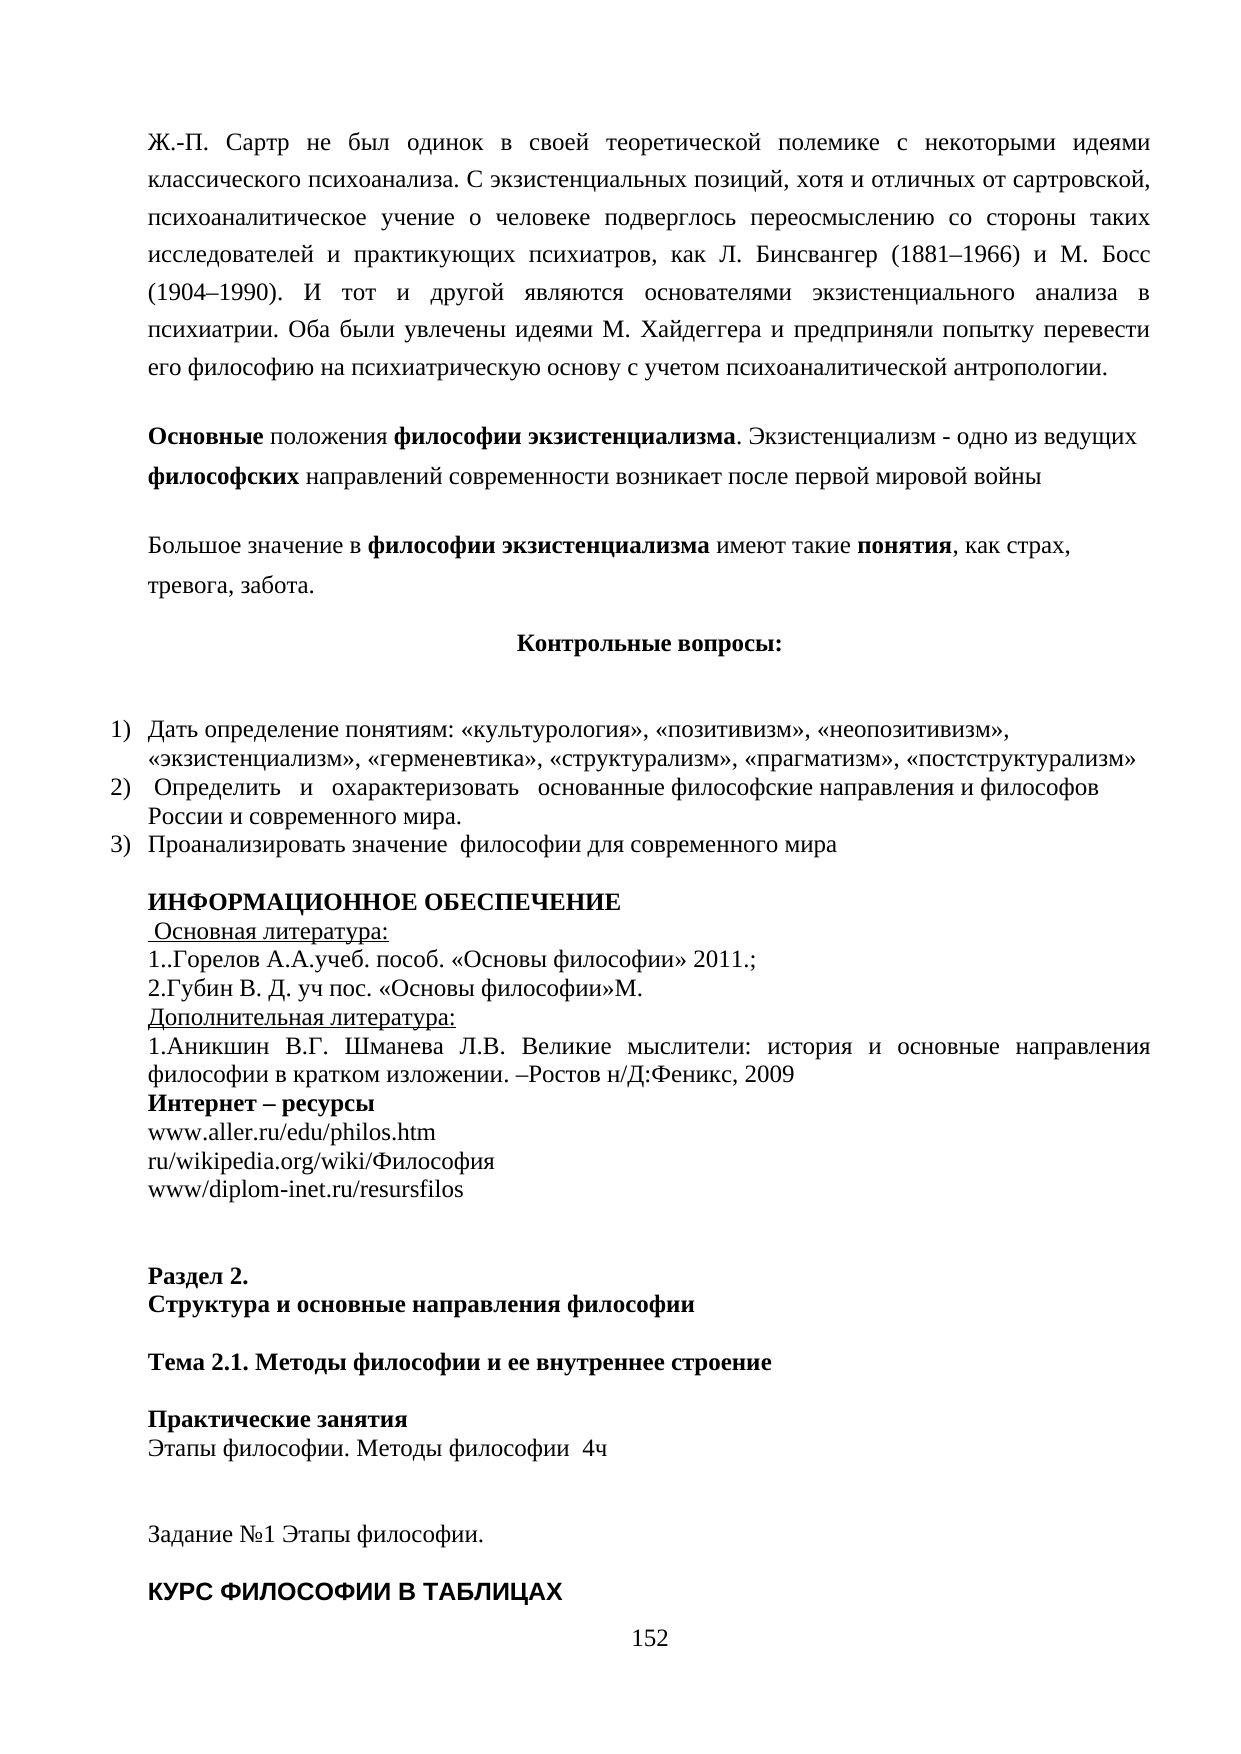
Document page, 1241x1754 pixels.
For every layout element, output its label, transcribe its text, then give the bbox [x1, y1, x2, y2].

text Дополнительная литература: [148, 1002, 1152, 1031]
text Основная литература: [148, 916, 1152, 944]
text Контрольные вопросы: [148, 628, 1152, 657]
text Раздел 2. [148, 1261, 1152, 1289]
text Задание №1 Этапы философии. [148, 1519, 1152, 1548]
text КУРС ФИЛОСОФИИ В ТАБЛИЦАХ [148, 1577, 1152, 1606]
list Проанализировать значение философии для современного мира [110, 829, 1152, 858]
text Большое значение в философии экзистенциализма имеют такие понятия, как страх, тревога, забота. [148, 519, 1152, 599]
text ru/wikipedia.org/wiki/Философия [148, 1146, 1152, 1174]
text ИНФОРМАЦИОННОЕ ОБЕСПЕЧЕНИЕ [148, 887, 1152, 916]
list Дать определение понятиям: «культурология», «позитивизм», «неопозитивизм», «экзистенциализм», «герменевтика», «структурализм», «прагматизм», «постструктурализм» [110, 714, 1152, 772]
text Ж.-П. Сартр не был одинок в своей теоретической полемике с некоторыми идеями классического психоанализа. С экзистенциальных позиций, хотя и отличных от сартровской, психоаналитическое учение о человеке подверглось переосмыслению со стороны таких исследователей и практикующих психиатров, как Л. Бинсвангер (1881–1966) и М. Босс (1904–1990). И тот и другой являются основателями экзистенциального анализа в психиатрии. Оба были увлечены идеями М. Хайдеггера и предприняли попытку перевести его философию на психиатрическую основу с учетом психоаналитической антропологии. [148, 118, 1152, 381]
text Тема 2.1. Методы философии и ее внутреннее строение [148, 1347, 1152, 1376]
text www.aller.ru/edu/philos.htm [148, 1117, 1152, 1146]
text Практические занятия [148, 1404, 1152, 1433]
text 1.Аникшин В.Г. Шманева Л.В. Великие мыслители: история и основные направления философии в кратком изложении. –Ростов н/Д:Феникс, 2009 [148, 1031, 1152, 1088]
text www/diplom-inet.ru/resursfilos [148, 1174, 1152, 1203]
text Интернет – ресурсы [148, 1088, 1152, 1117]
text Этапы философии. Методы философии 4ч [148, 1433, 1152, 1462]
text Основные положения философии экзистенциализма. Экзистенциализм - одно из ведущих философских направлений современности возникает после первой мировой войны [148, 410, 1152, 490]
text 1..Горелов А.А.учеб. пособ. «Основы философии» 2011.; [148, 944, 1152, 973]
text Структура и основные направления философии [148, 1289, 1152, 1318]
list Определить и охарактеризовать основанные философские направления и философов России и современного мира. [110, 772, 1152, 829]
text 2.Губин В. Д. уч пос. «Основы философии»М. [148, 973, 1152, 1002]
